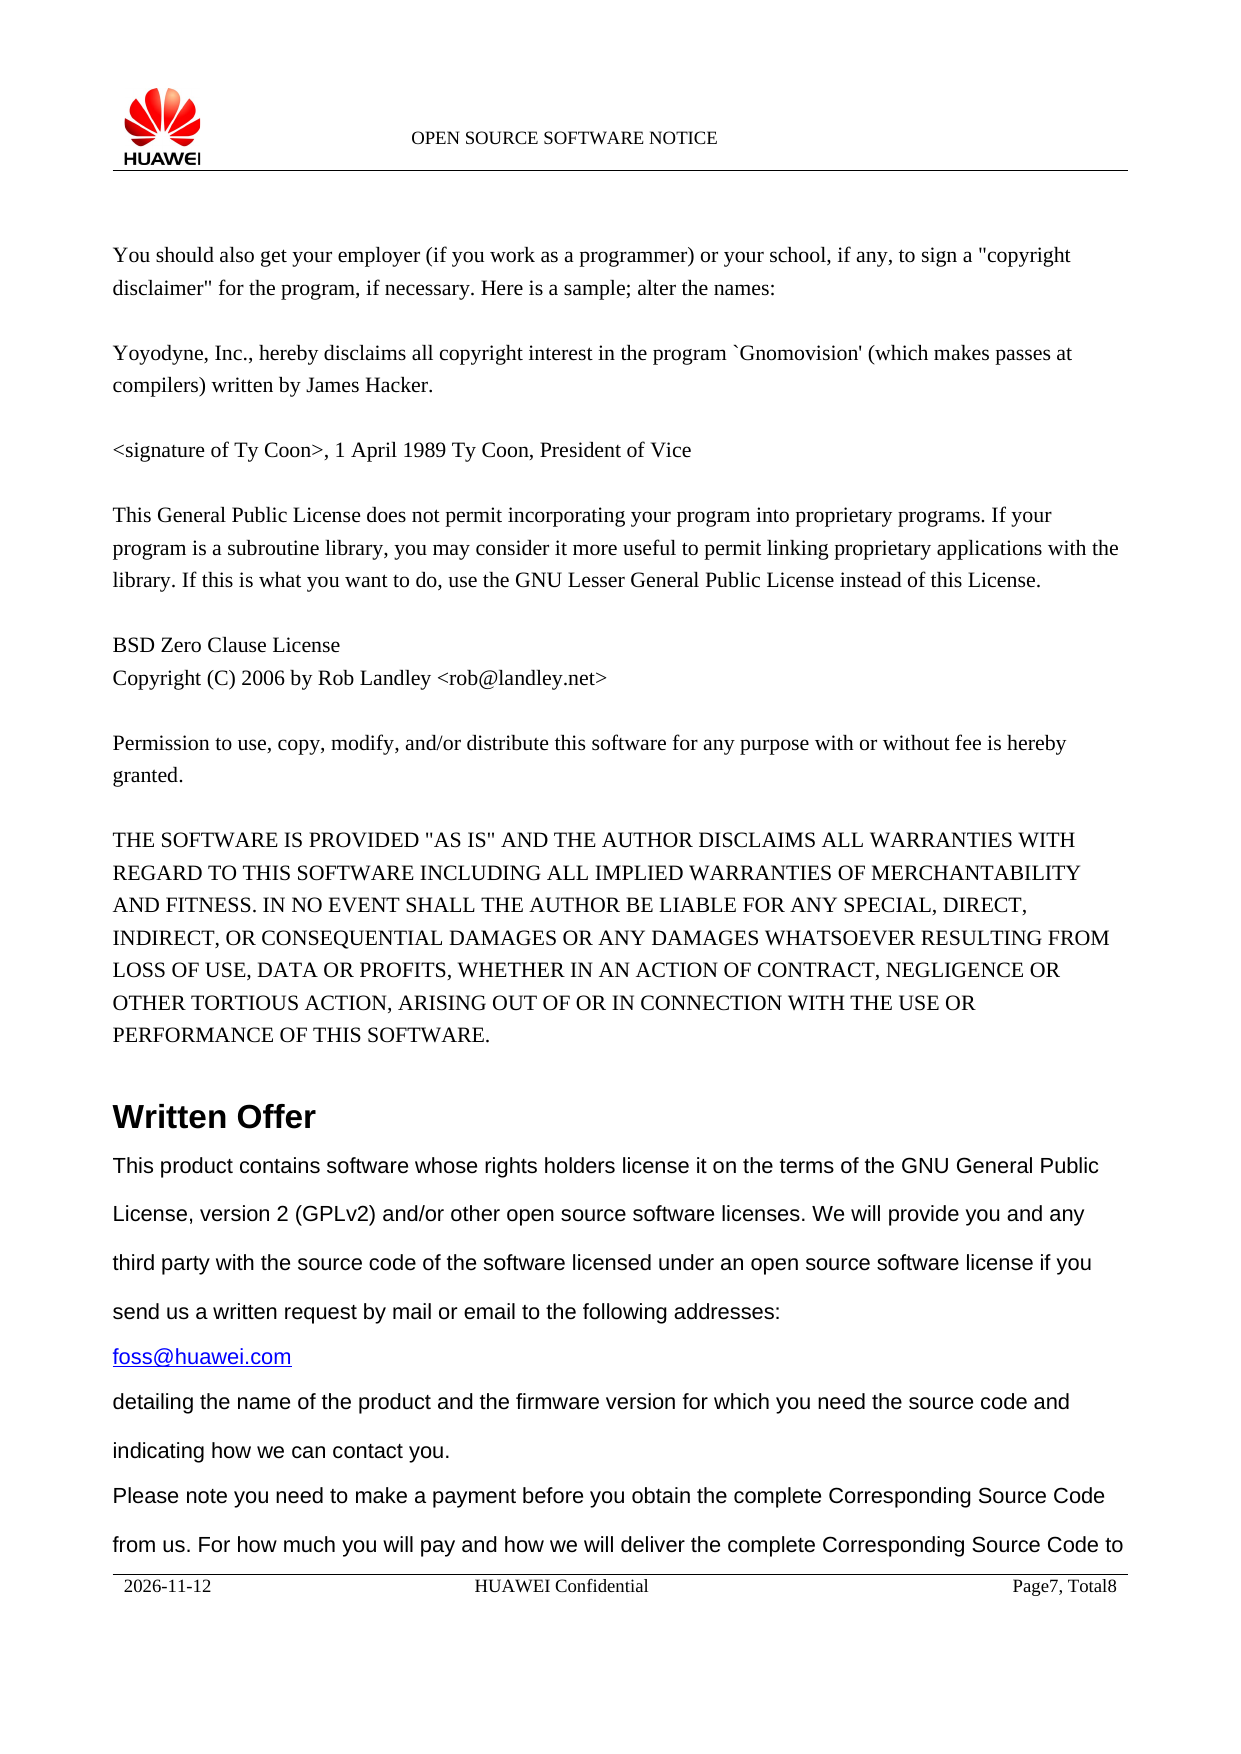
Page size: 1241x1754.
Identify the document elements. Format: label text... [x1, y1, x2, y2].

picture [124, 88, 201, 165]
text foss@huawei.com [112, 1340, 1128, 1373]
text Written Offer [112, 1084, 1128, 1149]
text This product contains software whose rights holders license it on the terms of the GNU General Public License, version 2 (GPLv2) and/or other open source software licenses. We will provide you and any third party with the source code of the software licensed under an open source software license if you send us a written request by mail or email to the following addresses: [112, 1149, 1128, 1328]
text detailing the name of the product and the firmware version for which you need the source code and indicating how we can contact you. [112, 1385, 1128, 1467]
